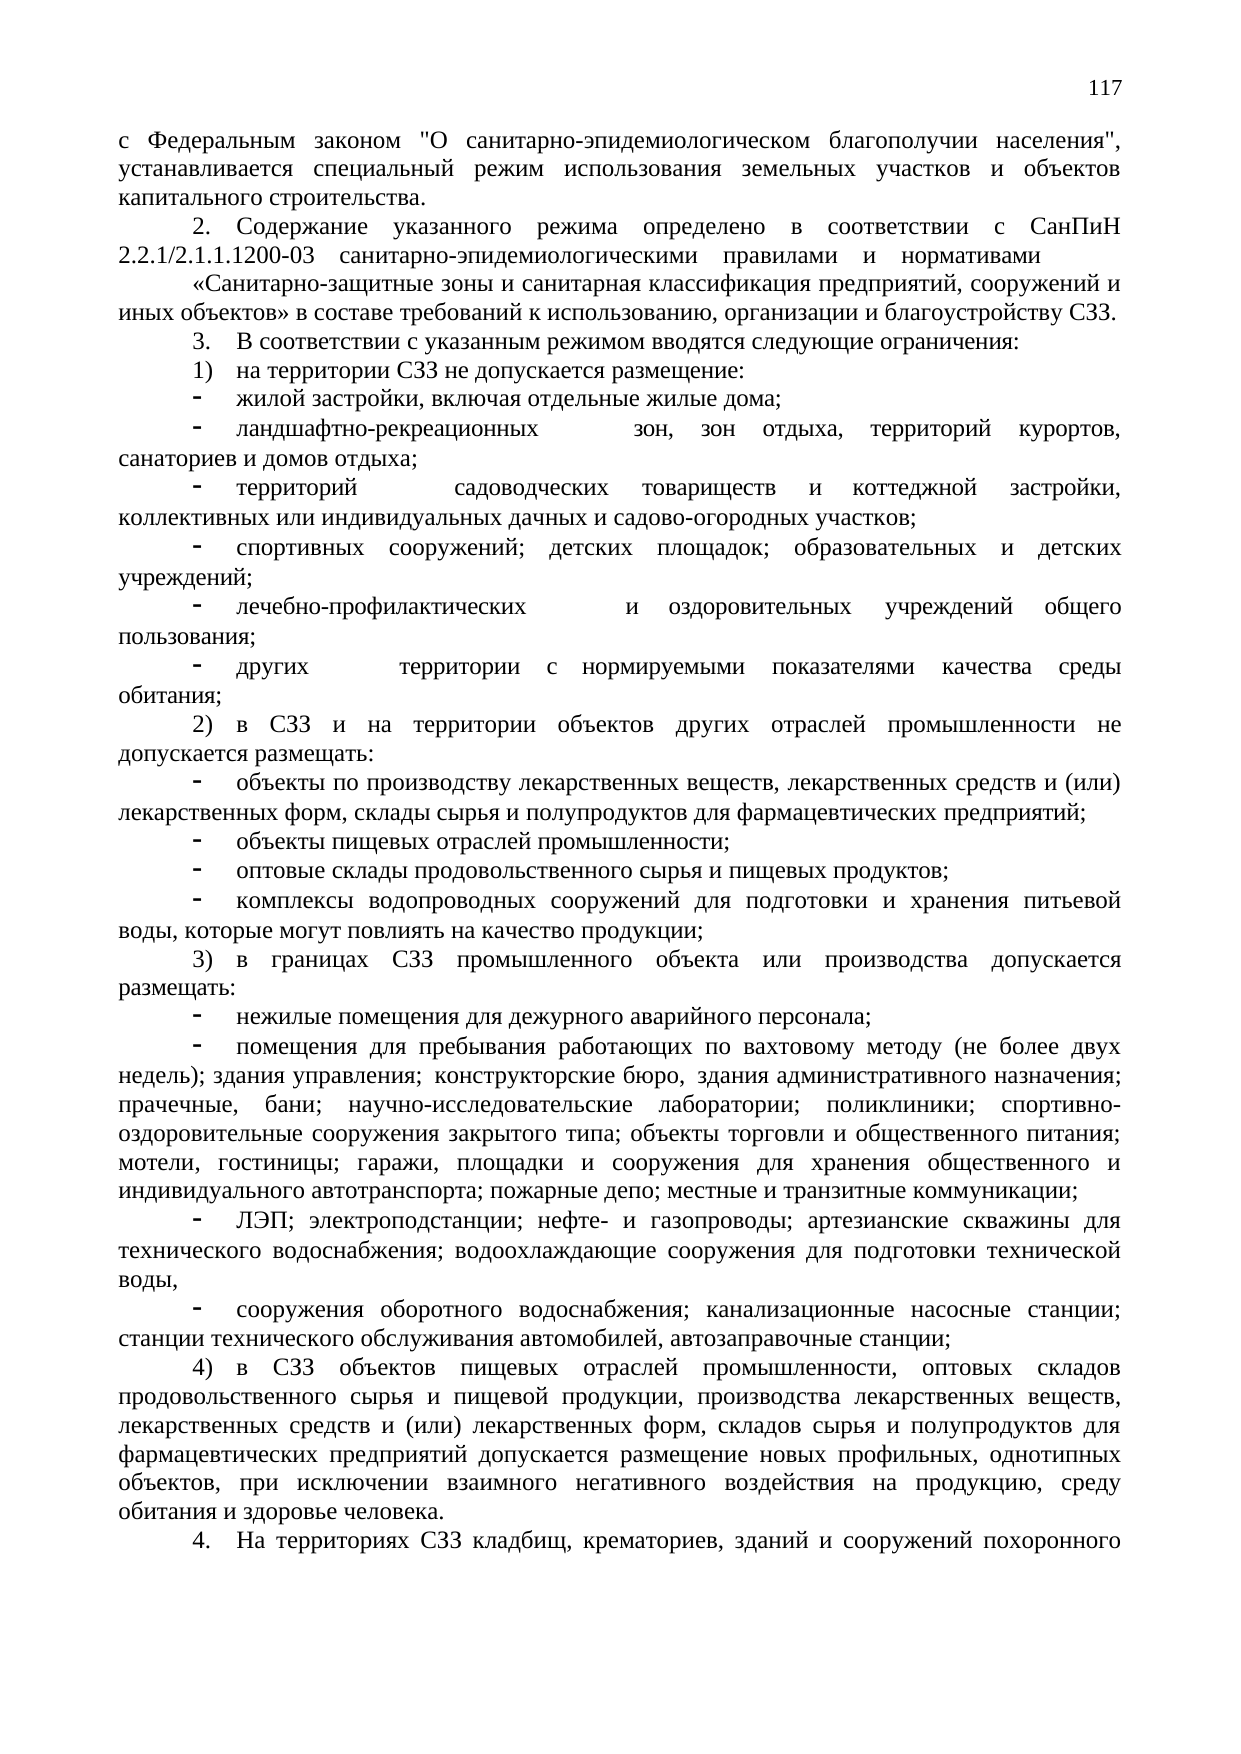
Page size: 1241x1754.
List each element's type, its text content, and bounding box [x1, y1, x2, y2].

list территорий садоводческих товариществ и коттеджной застройки, коллективных или индивидуальных дачных и садово-огородных участков; [118, 472, 1122, 531]
list в границах СЗЗ промышленного объекта или производства допускается размещать: [118, 944, 1122, 1001]
list спортивных сооружений; детских площадок; образовательных и детских учреждений; [118, 532, 1122, 590]
list объекты пищевых отраслей промышленности; [118, 826, 1122, 855]
list ЛЭП; электроподстанции; нефте- и газопроводы; артезианские скважины для технического водоснабжения; водоохлаждающие сооружения для подготовки технической воды, [118, 1206, 1122, 1293]
list в СЗЗ объектов пищевых отраслей промышленности, оптовых складов продовольственного сырья и пищевой продукции, производства лекарственных веществ, лекарственных средств и (или) лекарственных форм, складов сырья и полупродуктов для фармацевтических предприятий допускается размещение новых профильных, однотипных объектов, при исключении взаимного негативного воздействия на продукцию, среду обитания и здоровье человека. [118, 1352, 1122, 1525]
list комплексы водопроводных сооружений для подготовки и хранения питьевой воды, которые могут повлиять на качество продукции; [118, 885, 1122, 943]
list других территории с нормируемыми показателями качества среды обитания; [118, 651, 1122, 709]
list В соответствии с указанным режимом вводятся следующие ограничения: [118, 326, 1122, 355]
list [118, 1525, 1122, 1554]
list оптовые склады продовольственного сырья и пищевых продуктов; [118, 855, 1122, 885]
list нежилые помещения для дежурного аварийного персонала; [118, 1001, 1122, 1031]
list помещения для пребывания работающих по вахтовому методу (не более двух недель); здания управления; конструкторские бюро, здания административного назначения; прачечные, бани; научно-исследовательские лаборатории; поликлиники; спортивно-оздоровительные сооружения закрытого типа; объекты торговли и общественного питания; мотели, гостиницы; гаражи, площадки и сооружения для хранения общественного и индивидуального автотранспорта; пожарные депо; местные и транзитные коммуникации; [118, 1031, 1122, 1204]
list ландшафтно-рекреационных зон, зон отдыха, территорий курортов, санаториев и домов отдыха; [118, 413, 1122, 472]
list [118, 125, 1122, 211]
list в СЗЗ и на территории объектов других отраслей промышленности не допускается размещать: [118, 709, 1122, 767]
text «Санитарно-защитные зоны и санитарная классификация предприятий, сооружений и иных объектов» в составе требований к использованию, организации и благоустройству СЗЗ. [118, 268, 1122, 326]
list на территории СЗЗ не допускается размещение: [118, 355, 1122, 383]
list жилой застройки, включая отдельные жилые дома; [118, 383, 1122, 413]
list объекты по производству лекарственных веществ, лекарственных средств и (или) лекарственных форм, склады сырья и полупродуктов для фармацевтических предприятий; [118, 767, 1122, 826]
list сооружения оборотного водоснабжения; канализационные насосные станции; станции технического обслуживания автомобилей, автозаправочные станции; [118, 1294, 1122, 1352]
list Содержание указанного режима определено в соответствии с СанПиН 2.2.1/2.1.1.1200-03 санитарно-эпидемиологическими правилами и нормативами [118, 211, 1122, 268]
list лечебно-профилактических и оздоровительных учреждений общего пользования; [118, 591, 1122, 650]
